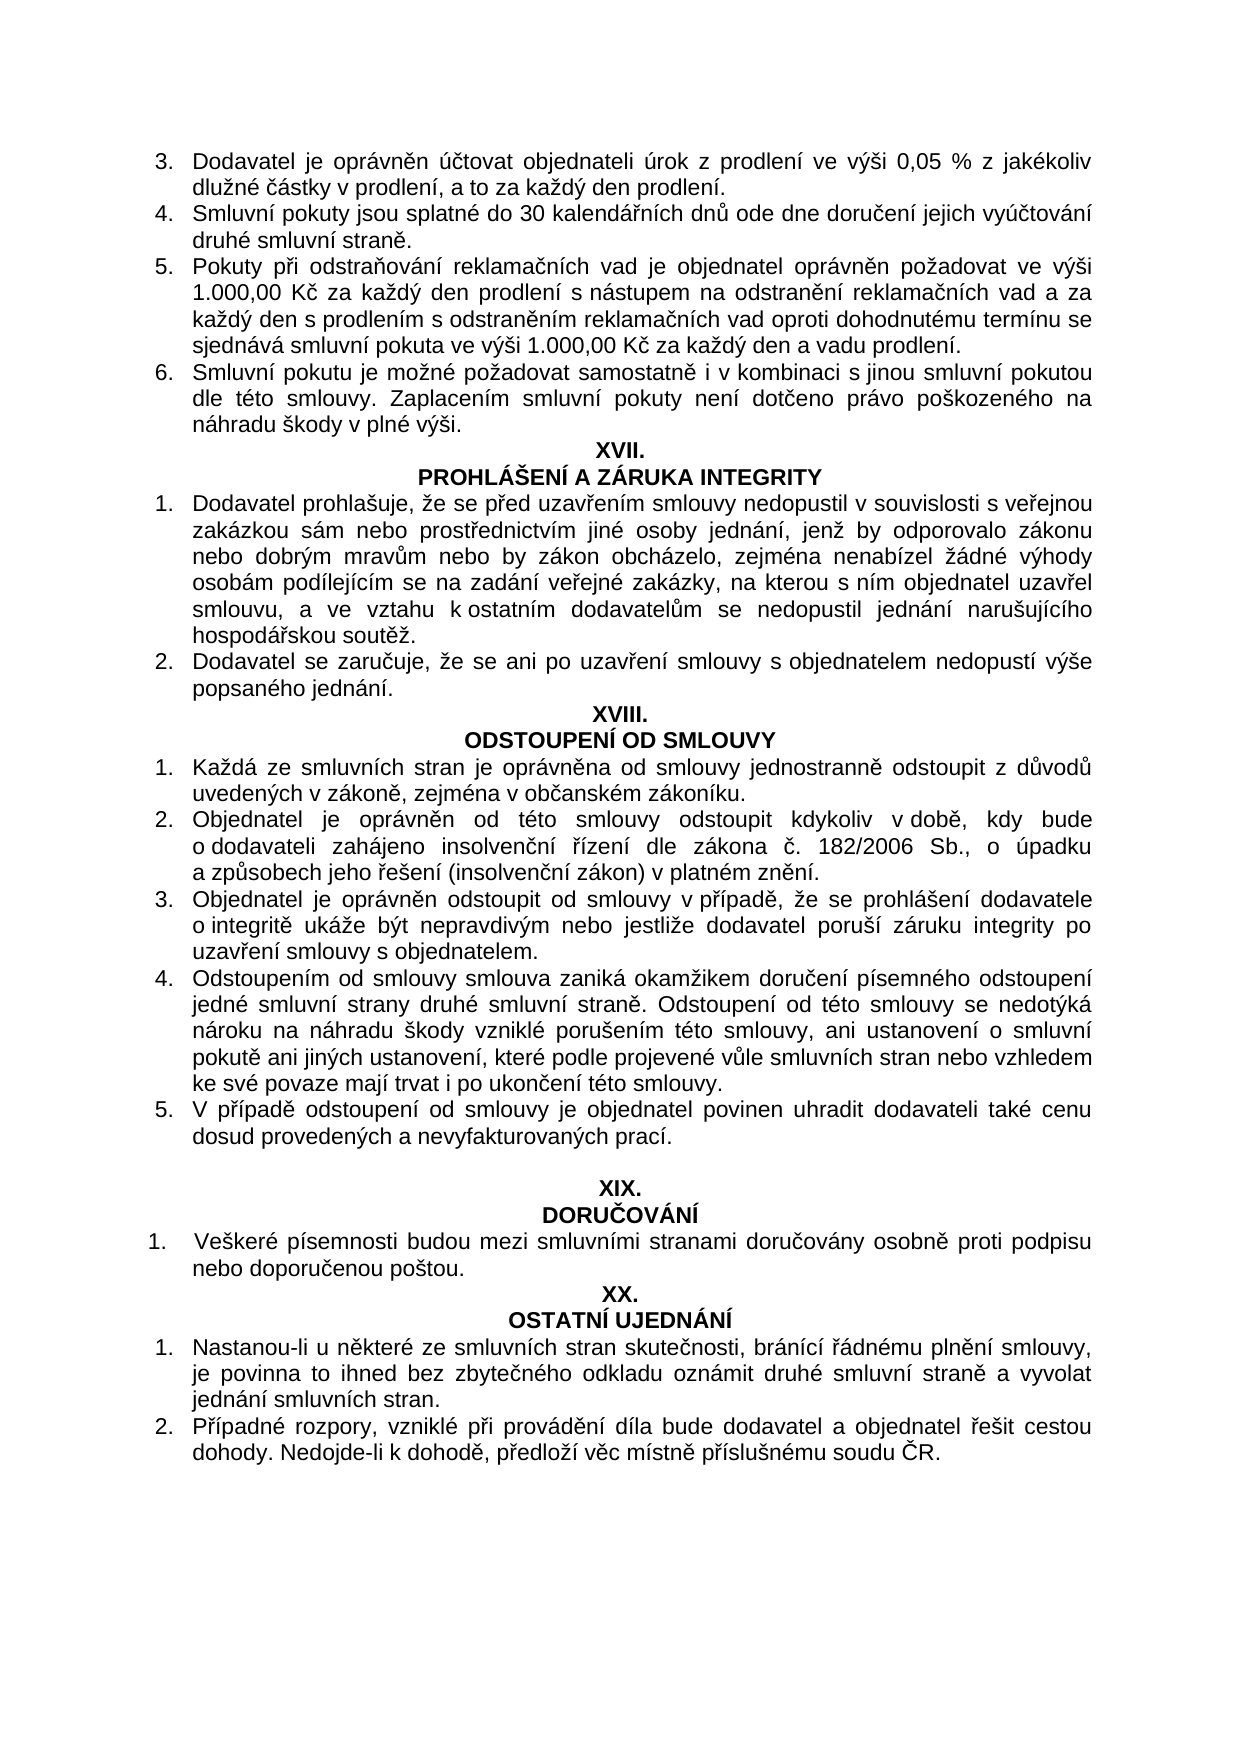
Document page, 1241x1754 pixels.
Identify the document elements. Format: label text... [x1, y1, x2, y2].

list Každá ze smluvních stran je oprávněna od smlouvy jednostranně odstoupit z důvodů uvedených v zákoně, zejména v občanském zákoníku. [154, 754, 1093, 806]
text 1. Veškeré písemnosti budou mezi smluvními stranami doručovány osobně proti podpisu nebo doporučenou poštou. [148, 1228, 1093, 1281]
list Dodavatel prohlašuje, že se před uzavřením smlouvy nedopustil v souvislosti s veřejnou zakázkou sám nebo prostřednictvím jiné osoby jednání, jenž by odporovalo zákonu nebo dobrým mravům nebo by zákon obcházelo, zejména nenabízel žádné výhody osobám podílejícím se na zadání veřejné zakázky, na kterou s ním objednatel uzavřel smlouvu, a ve vztahu k ostatním dodavatelům se nedopustil jednání narušujícího hospodářskou soutěž. [154, 490, 1093, 648]
list Odstoupením od smlouvy smlouva zaniká okamžikem doručení písemného odstoupení jedné smluvní strany druhé smluvní straně. Odstoupení od této smlouvy se nedotýká nároku na náhradu škody vzniklé porušením této smlouvy, ani ustanovení o smluvní pokutě ani jiných ustanovení, které podle projevené vůle smluvních stran nebo vzhledem ke své povaze mají trvat i po ukončení této smlouvy. [154, 964, 1093, 1096]
list Objednatel je oprávněn odstoupit od smlouvy v případě, že se prohlášení dodavatele o integritě ukáže být nepravdivým nebo jestliže dodavatel poruší záruku integrity po uzavření smlouvy s objednatelem. [154, 886, 1093, 964]
subtitle ODSTOUPENÍ OD SMLOUVY [148, 727, 1093, 754]
list Případné rozpory, vzniklé při provádění díla bude dodavatel a objednatel řešit cestou dohody. Nedojde-li k dohodě, předloží věc místně příslušnému soudu ČR. [154, 1413, 1093, 1465]
list Dodavatel je oprávněn účtovat objednateli úrok z prodlení ve výši 0,05 % z jakékoliv dlužné částky v prodlení, a to za každý den prodlení. [154, 148, 1093, 200]
list Dodavatel se zaručuje, že se ani po uzavření smlouvy s objednatelem nedopustí výše popsaného jednání. [154, 648, 1093, 701]
list Smluvní pokuty jsou splatné do 30 kalendářních dnů ode dne doručení jejich vyúčtování druhé smluvní straně. [154, 200, 1093, 253]
text XVIII. [148, 701, 1093, 727]
list Objednatel je oprávněn od této smlouvy odstoupit kdykoliv v době, kdy bude o dodavateli zahájeno insolvenční řízení dle zákona č. 182/2006 Sb., o úpadku a způsobech jeho řešení (insolvenční zákon) v platném znění. [154, 806, 1093, 886]
text PROHLÁŠENÍ A ZÁRUKA INTEGRITY [148, 464, 1093, 490]
list Pokuty při odstraňování reklamačních vad je objednatel oprávněn požadovat ve výši 1.000,00 Kč za každý den prodlení s nástupem na odstranění reklamačních vad a za každý den s prodlením s odstraněním reklamačních vad oproti dohodnutému termínu se sjednává smluvní pokuta ve výši 1.000,00 Kč za každý den a vadu prodlení. [154, 253, 1093, 358]
text XIX. [148, 1175, 1093, 1202]
list V případě odstoupení od smlouvy je objednatel povinen uhradit dodavateli také cenu dosud provedených a nevyfakturovaných prací. [154, 1096, 1093, 1149]
text OSTATNÍ UJEDNÁNÍ [148, 1307, 1093, 1333]
text XVII. [148, 437, 1093, 464]
text XX. [148, 1281, 1093, 1307]
text DORUČOVÁNÍ [148, 1202, 1093, 1228]
list Nastanou-li u některé ze smluvních stran skutečnosti, bránící řádnému plnění smlouvy, je povinna to ihned bez zbytečného odkladu oznámit druhé smluvní straně a vyvolat jednání smluvních stran. [154, 1333, 1093, 1413]
list Smluvní pokutu je možné požadovat samostatně i v kombinaci s jinou smluvní pokutou dle této smlouvy. Zaplacením smluvní pokuty není dotčeno právo poškozeného na náhradu škody v plné výši. [154, 358, 1093, 437]
